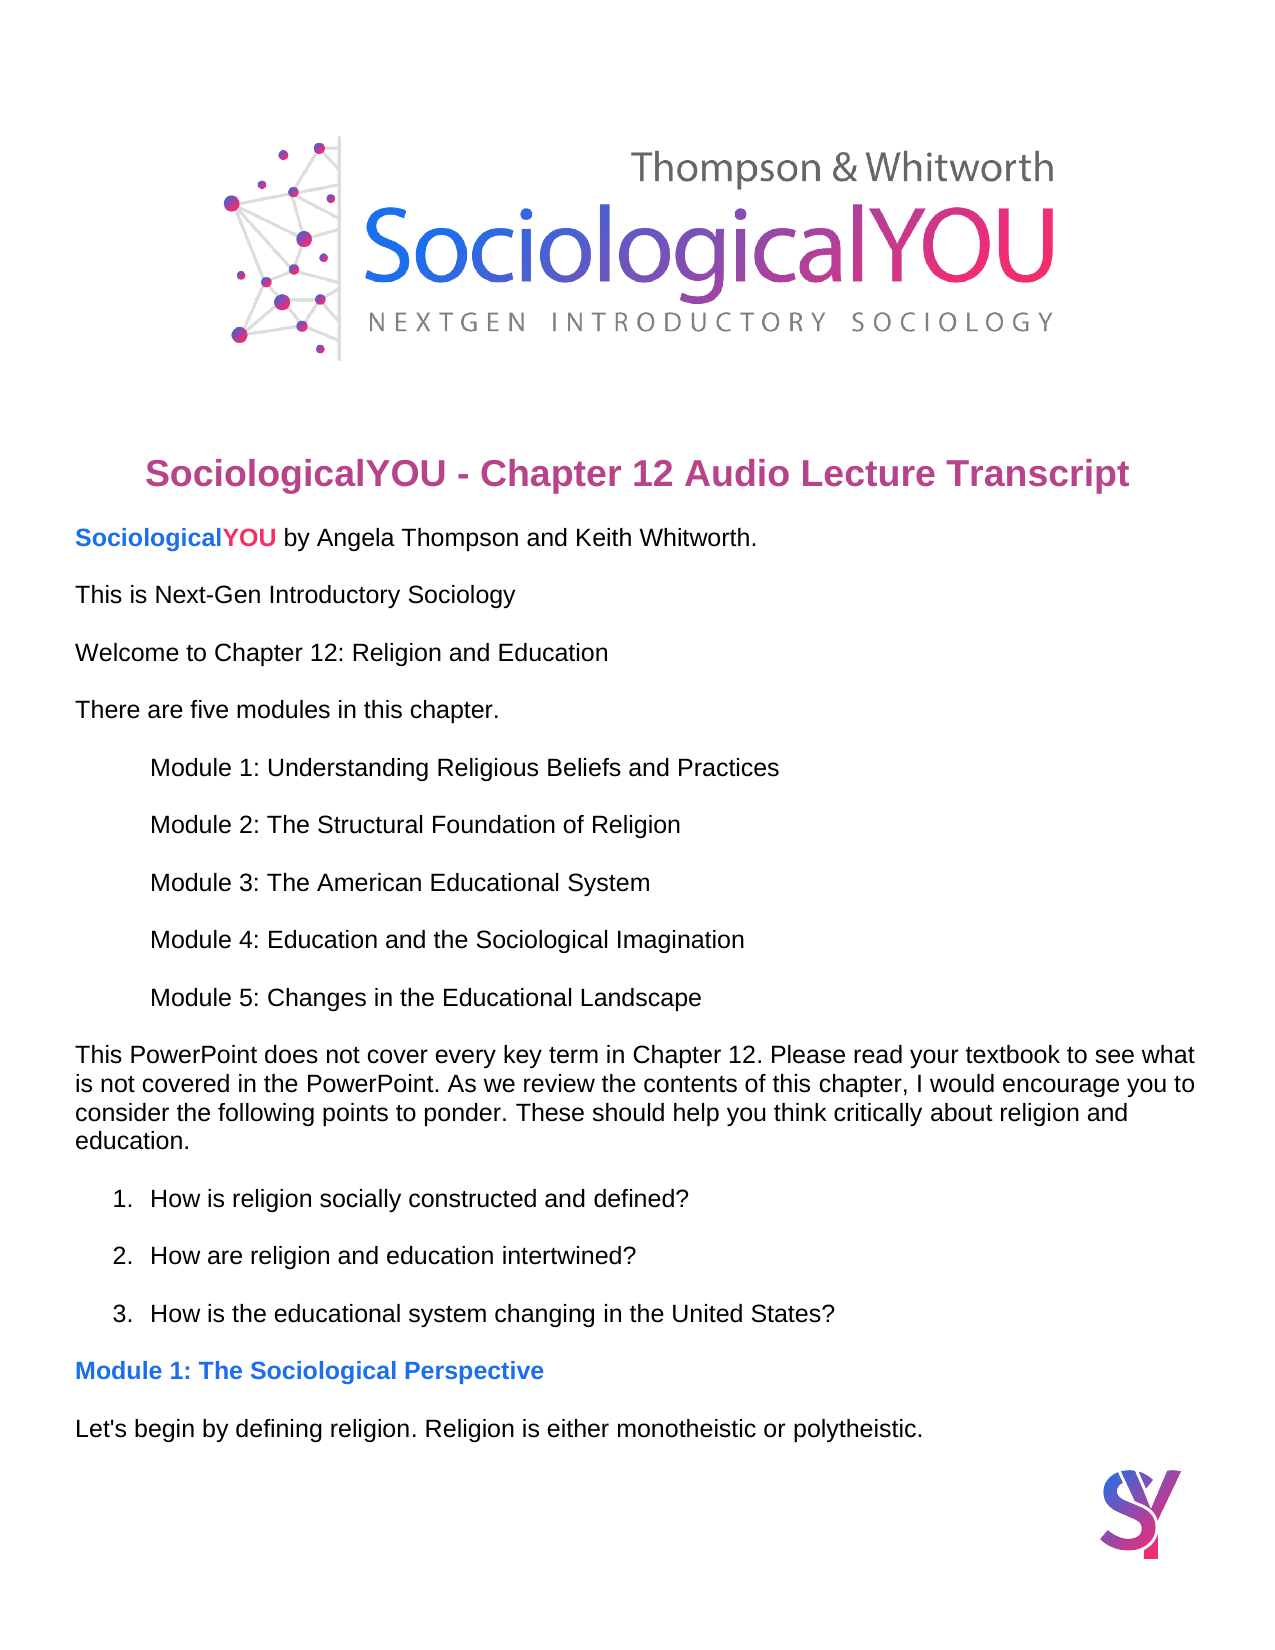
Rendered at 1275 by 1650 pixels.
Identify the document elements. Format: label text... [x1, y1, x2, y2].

picture [150, 105, 1125, 392]
text Module 3: The American Educational System [75, 868, 1200, 896]
text Module 1: Understanding Religious Beliefs and Practices [75, 753, 1200, 781]
text This PowerPoint does not cover every key term in Chapter 12. Please read your textbook to see what is not covered in the PowerPoint. As we review the contents of this chapter, I would encourage you to consider the following points to ponder. These should help you think critically about religion and education. [75, 1040, 1200, 1155]
text Module 5: Changes in the Educational Landscape [75, 983, 1200, 1011]
text Let's begin by defining religion. Religion is either monotheistic or polytheistic. [75, 1414, 1200, 1443]
text There are five modules in this chapter. [75, 695, 1200, 724]
text Welcome to Chapter 12: Religion and Education [75, 638, 1200, 666]
list How are religion and education intertwined? [112, 1241, 1200, 1270]
picture [1080, 1455, 1200, 1575]
list How is religion socially constructed and defined? [112, 1184, 1200, 1213]
list How is the educational system changing in the United States? [112, 1299, 1200, 1328]
text SociologicalYOU by Angela Thompson and Keith Whitworth. [75, 523, 1200, 551]
text Module 2: The Structural Foundation of Religion [75, 810, 1200, 839]
text SociologicalYOU - Chapter 12 Audio Lecture Transcript [75, 451, 1200, 494]
text Module 1: The Sociological Perspective [75, 1356, 1200, 1385]
text This is Next-Gen Introductory Sociology [75, 580, 1200, 609]
text Module 4: Education and the Sociological Imagination [75, 925, 1200, 954]
